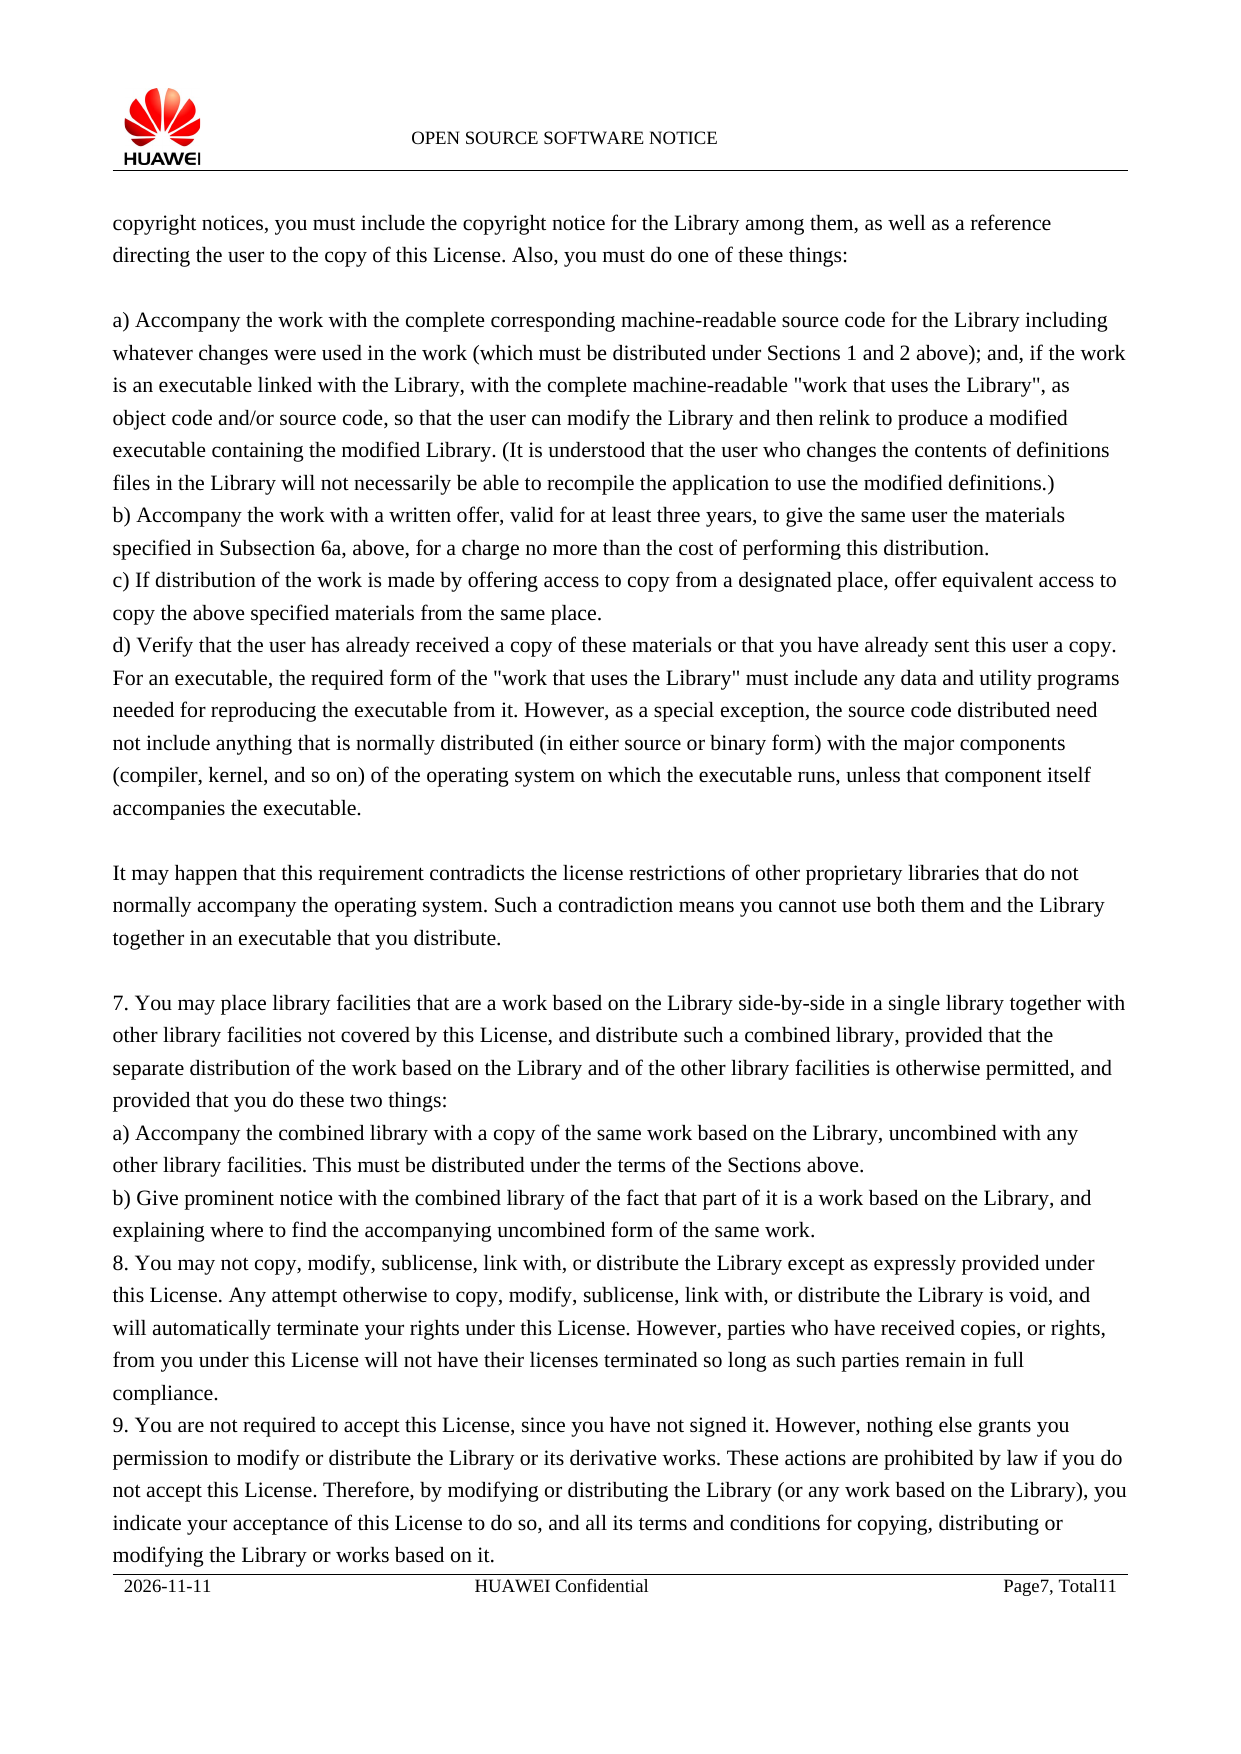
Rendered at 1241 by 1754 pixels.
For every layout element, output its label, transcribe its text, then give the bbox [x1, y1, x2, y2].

picture [124, 88, 201, 165]
